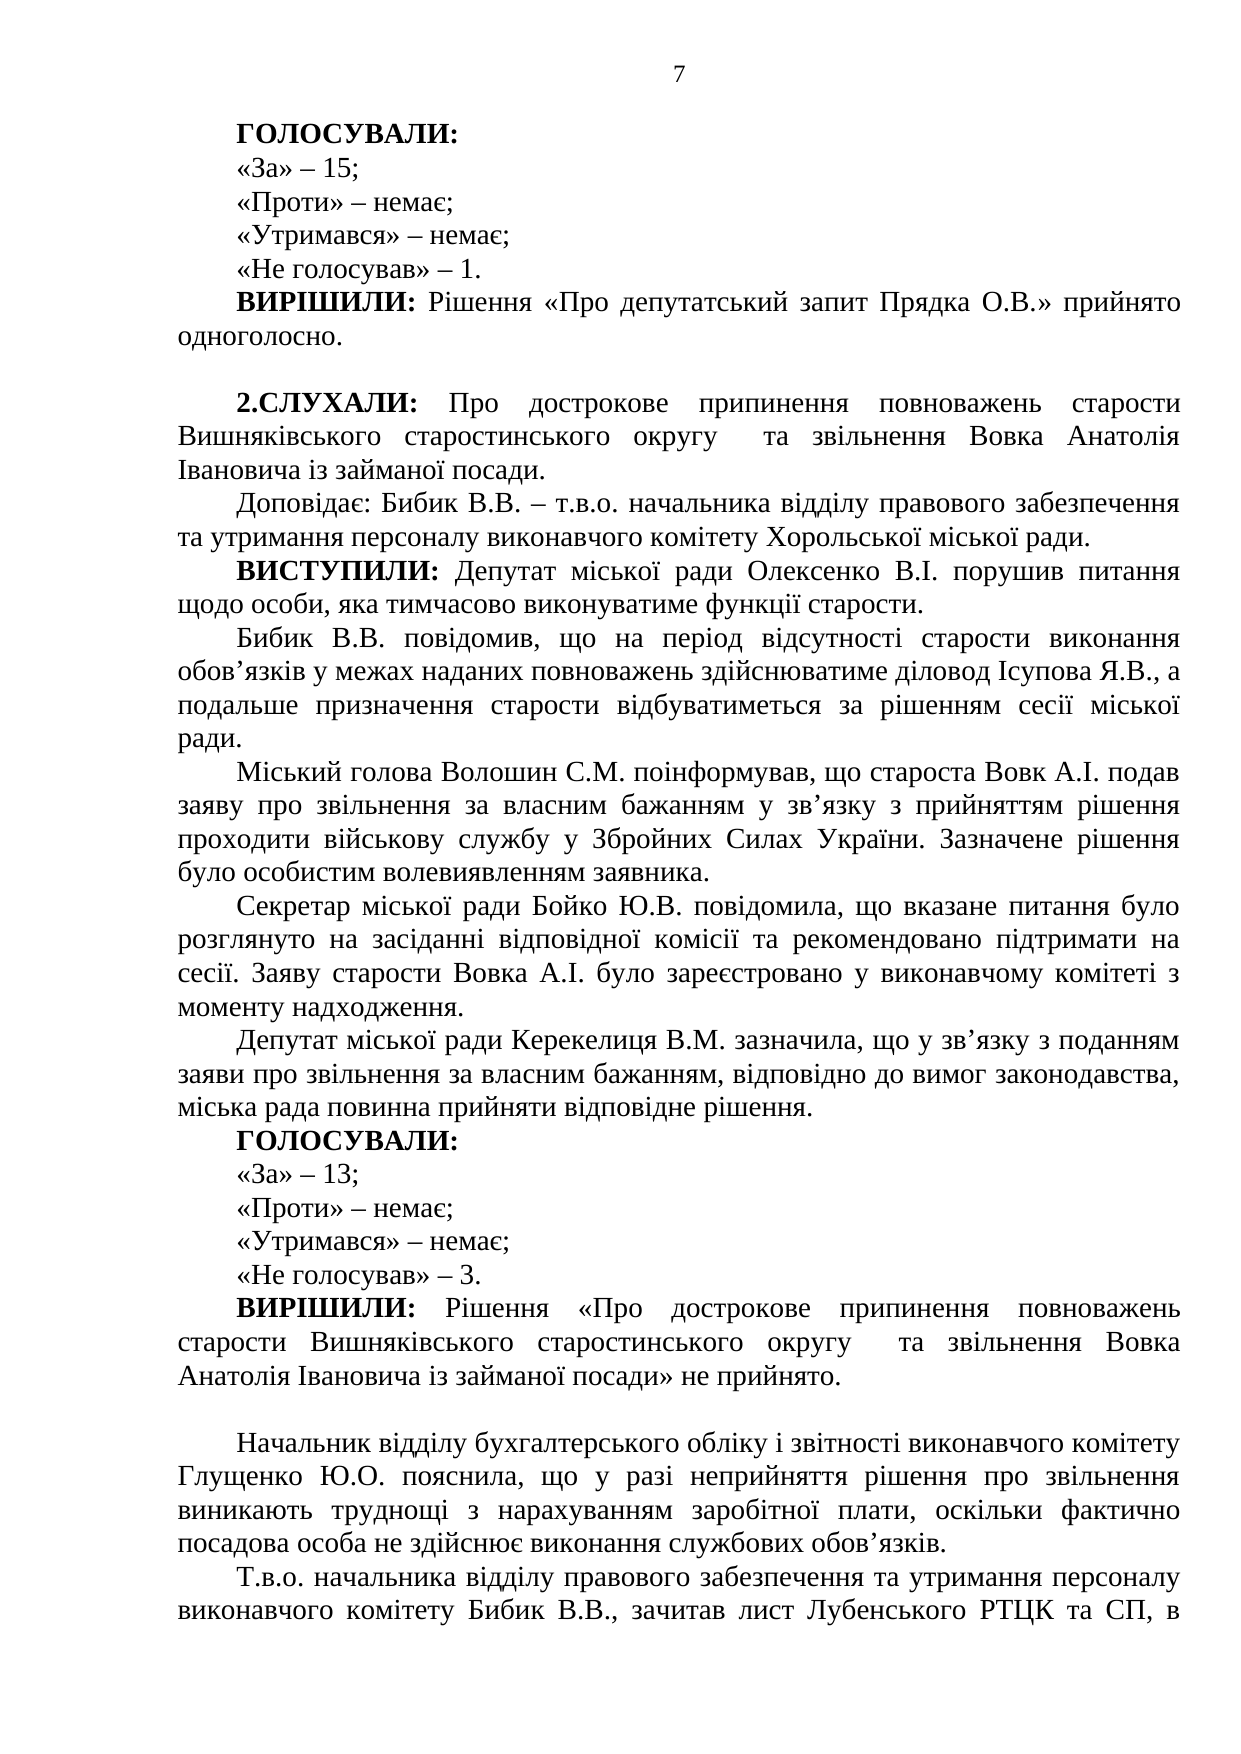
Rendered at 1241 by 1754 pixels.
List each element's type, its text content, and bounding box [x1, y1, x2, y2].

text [177, 1559, 1181, 1626]
text Міський голова Волошин С.М. поінформував, що староста Вовк А.І. подав заяву про звільнення за власним бажанням у зв’язку з прийняттям рішення проходити військову службу у Збройних Силах України. Зазначене рішення було особистим волевиявленням заявника. [177, 754, 1181, 888]
text «За» – 15; [177, 150, 1181, 184]
text «Утримався» – немає; [177, 1223, 1181, 1257]
text ВИСТУПИЛИ: Депутат міської ради Олексенко В.І. порушив питання щодо особи, яка тимчасово виконуватиме функції старости. [177, 553, 1181, 620]
text «Проти» – немає; [177, 1190, 1181, 1223]
text ГОЛОСУВАЛИ: [177, 1123, 1181, 1156]
text Секретар міської ради Бойко Ю.В. повідомила, що вказане питання було розглянуто на засіданні відповідної комісії та рекомендовано підтримати на сесії. Заяву старости Вовка А.І. було зареєстровано у виконавчому комітеті з моменту надходження. [177, 888, 1181, 1022]
text ГОЛОСУВАЛИ: [177, 117, 1181, 150]
text ВИРІШИЛИ: Рішення «Про дострокове припинення повноважень старости Вишняківського старостинського округу та звільнення Вовка Анатолія Івановича із займаної посади» не прийнято. [177, 1291, 1181, 1391]
text Начальник відділу бухгалтерського обліку і звітності виконавчого комітету Глущенко Ю.О. пояснила, що у разі неприйняття рішення про звільнення виникають труднощі з нарахуванням заробітної плати, оскільки фактично посадова особа не здійснює виконання службових обов’язків. [177, 1425, 1181, 1559]
text «Не голосував» – 1. [177, 251, 1181, 284]
text 2.СЛУХАЛИ: Про дострокове припинення повноважень старости Вишняківського старостинського округу та звільнення Вовка Анатолія Івановича із займаної посади. [177, 385, 1181, 486]
text ВИРІШИЛИ: Рішення «Про депутатський запит Прядка О.В.» прийнято одноголосно. [177, 284, 1181, 351]
text Депутат міської ради Керекелиця В.М. зазначила, що у зв’язку з поданням заяви про звільнення за власним бажанням, відповідно до вимог законодавства, міська рада повинна прийняти відповідне рішення. [177, 1022, 1181, 1123]
text «Утримався» – немає; [177, 217, 1181, 251]
text Доповідає: Бибик В.В. – т.в.о. начальника відділу правового забезпечення та утримання персоналу виконавчого комітету Хорольської міської ради. [177, 486, 1181, 553]
text Бибик В.В. повідомив, що на період відсутності старости виконання обов’язків у межах наданих повноважень здійснюватиме діловод Ісупова Я.В., а подальше призначення старости відбуватиметься за рішенням сесії міської ради. [177, 620, 1181, 754]
text «Проти» – немає; [177, 184, 1181, 217]
text «Не голосував» – 3. [177, 1257, 1181, 1291]
text «За» – 13; [177, 1156, 1181, 1190]
